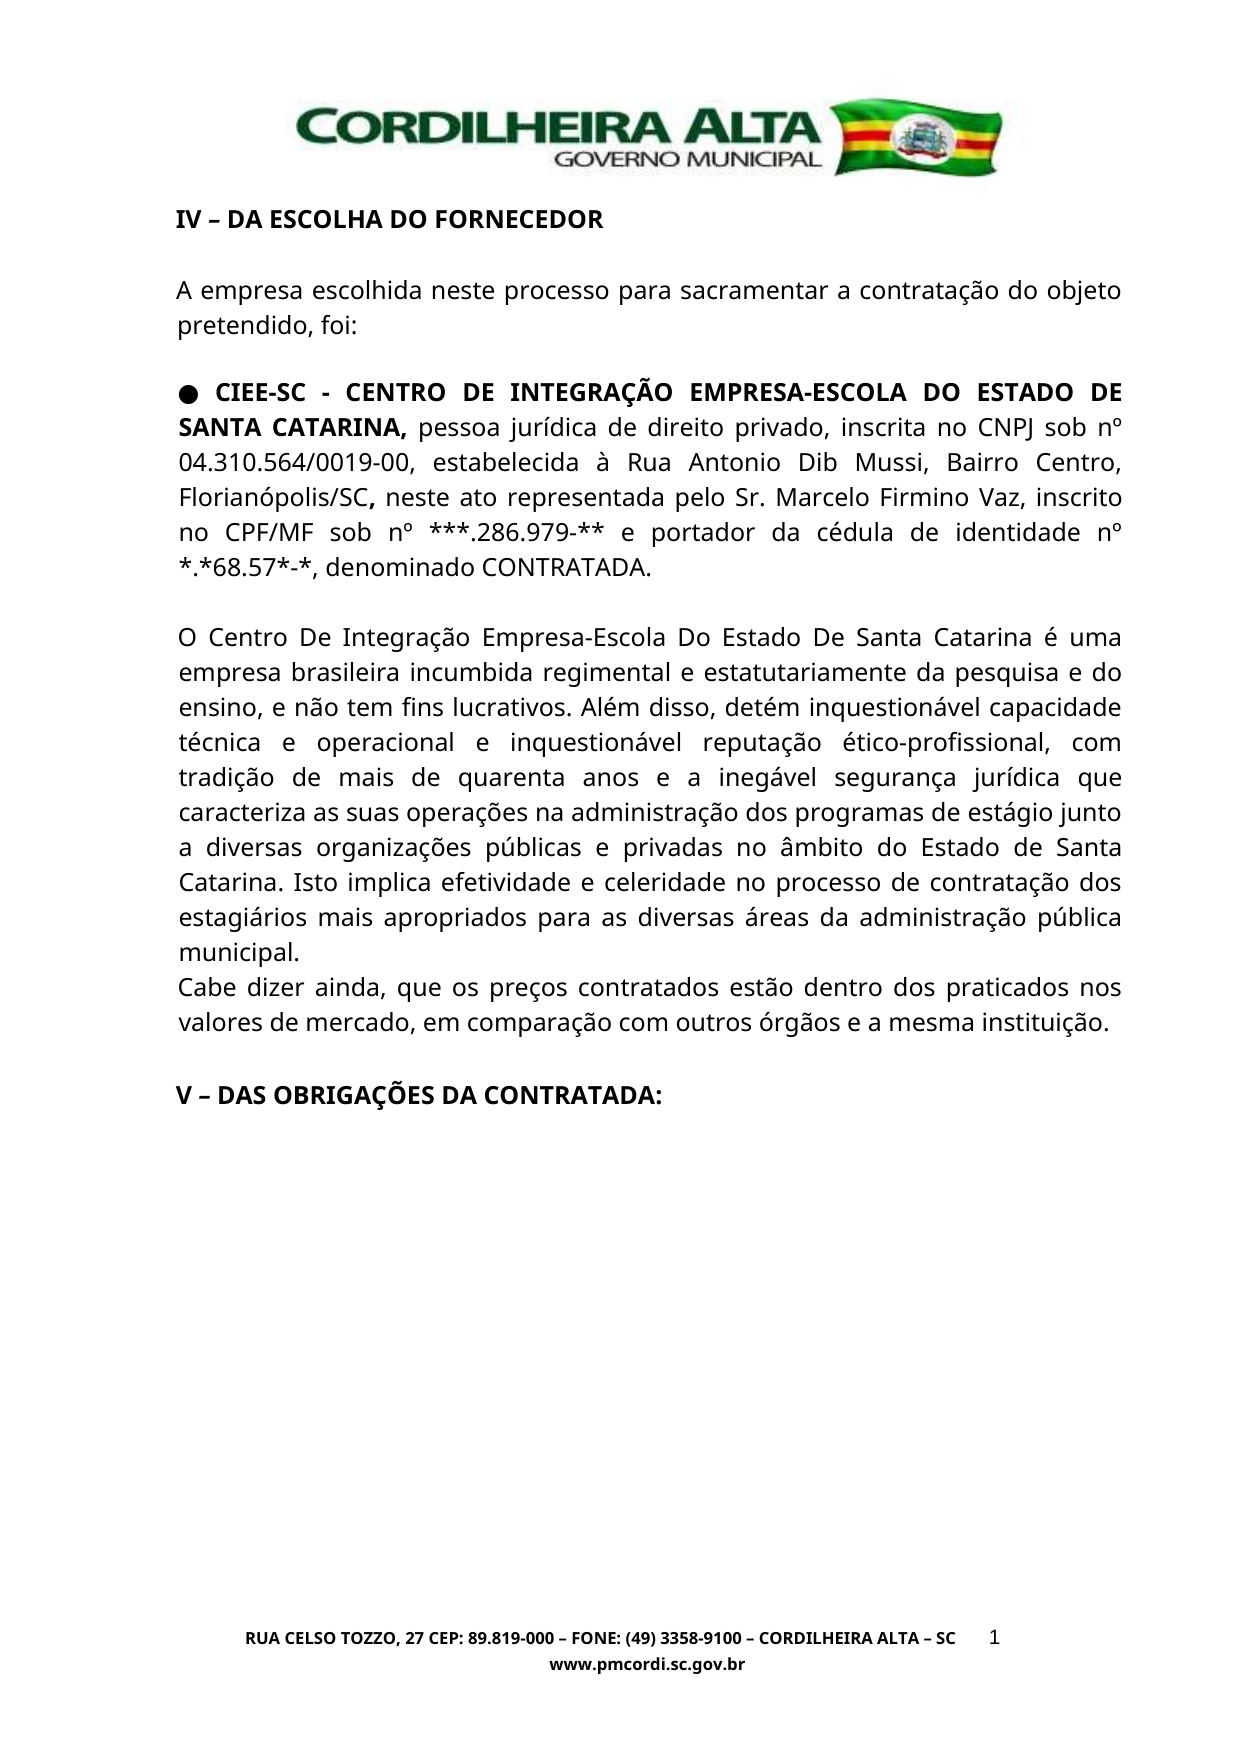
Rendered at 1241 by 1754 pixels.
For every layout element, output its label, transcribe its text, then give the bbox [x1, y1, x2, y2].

subtitle V – DAS OBRIGAÇÕES DA CONTRATADA: [176, 1077, 1124, 1111]
subtitle IV – DA ESCOLHA DO FORNECEDOR [176, 202, 1124, 236]
text A empresa escolhida neste processo para sacramentar a contratação do objeto pretendido, foi: [176, 273, 1123, 342]
text Cabe dizer ainda, que os preços contratados estão dentro dos praticados nos valores de mercado, em comparação com outros órgãos e a mesma instituição. [177, 970, 1123, 1039]
picture [273, 75, 1026, 202]
text O Centro De Integração Empresa-Escola Do Estado De Santa Catarina é uma empresa brasileira incumbida regimental e estatutariamente da pesquisa e do ensino, e não tem fins lucrativos. Além disso, detém inquestionável capacidade técnica e operacional e inquestionável reputação ético-profissional, com tradição de mais de quarenta anos e a inegável segurança jurídica que caracteriza as suas operações na administração dos programas de estágio junto a diversas organizações públicas e privadas no âmbito do Estado de Santa Catarina. Isto implica efetividade e celeridade no processo de contratação dos estagiários mais apropriados para as diversas áreas da administração pública municipal. [177, 620, 1123, 969]
text ● CIEE-SC - CENTRO DE INTEGRAÇÃO EMPRESA-ESCOLA DO ESTADO DE SANTA CATARINA, pessoa jurídica de direito privado, inscrita no CNPJ sob nº 04.310.564/0019-00, estabelecida à Rua Antonio Dib Mussi, Bairro Centro, Florianópolis/SC, neste ato representada pelo Sr. Marcelo Firmino Vaz, inscrito no CPF/MF sob nº ***.286.979-** e portador da cédula de identidade nº *.*68.57*-*, denominado CONTRATADA. [177, 375, 1123, 584]
